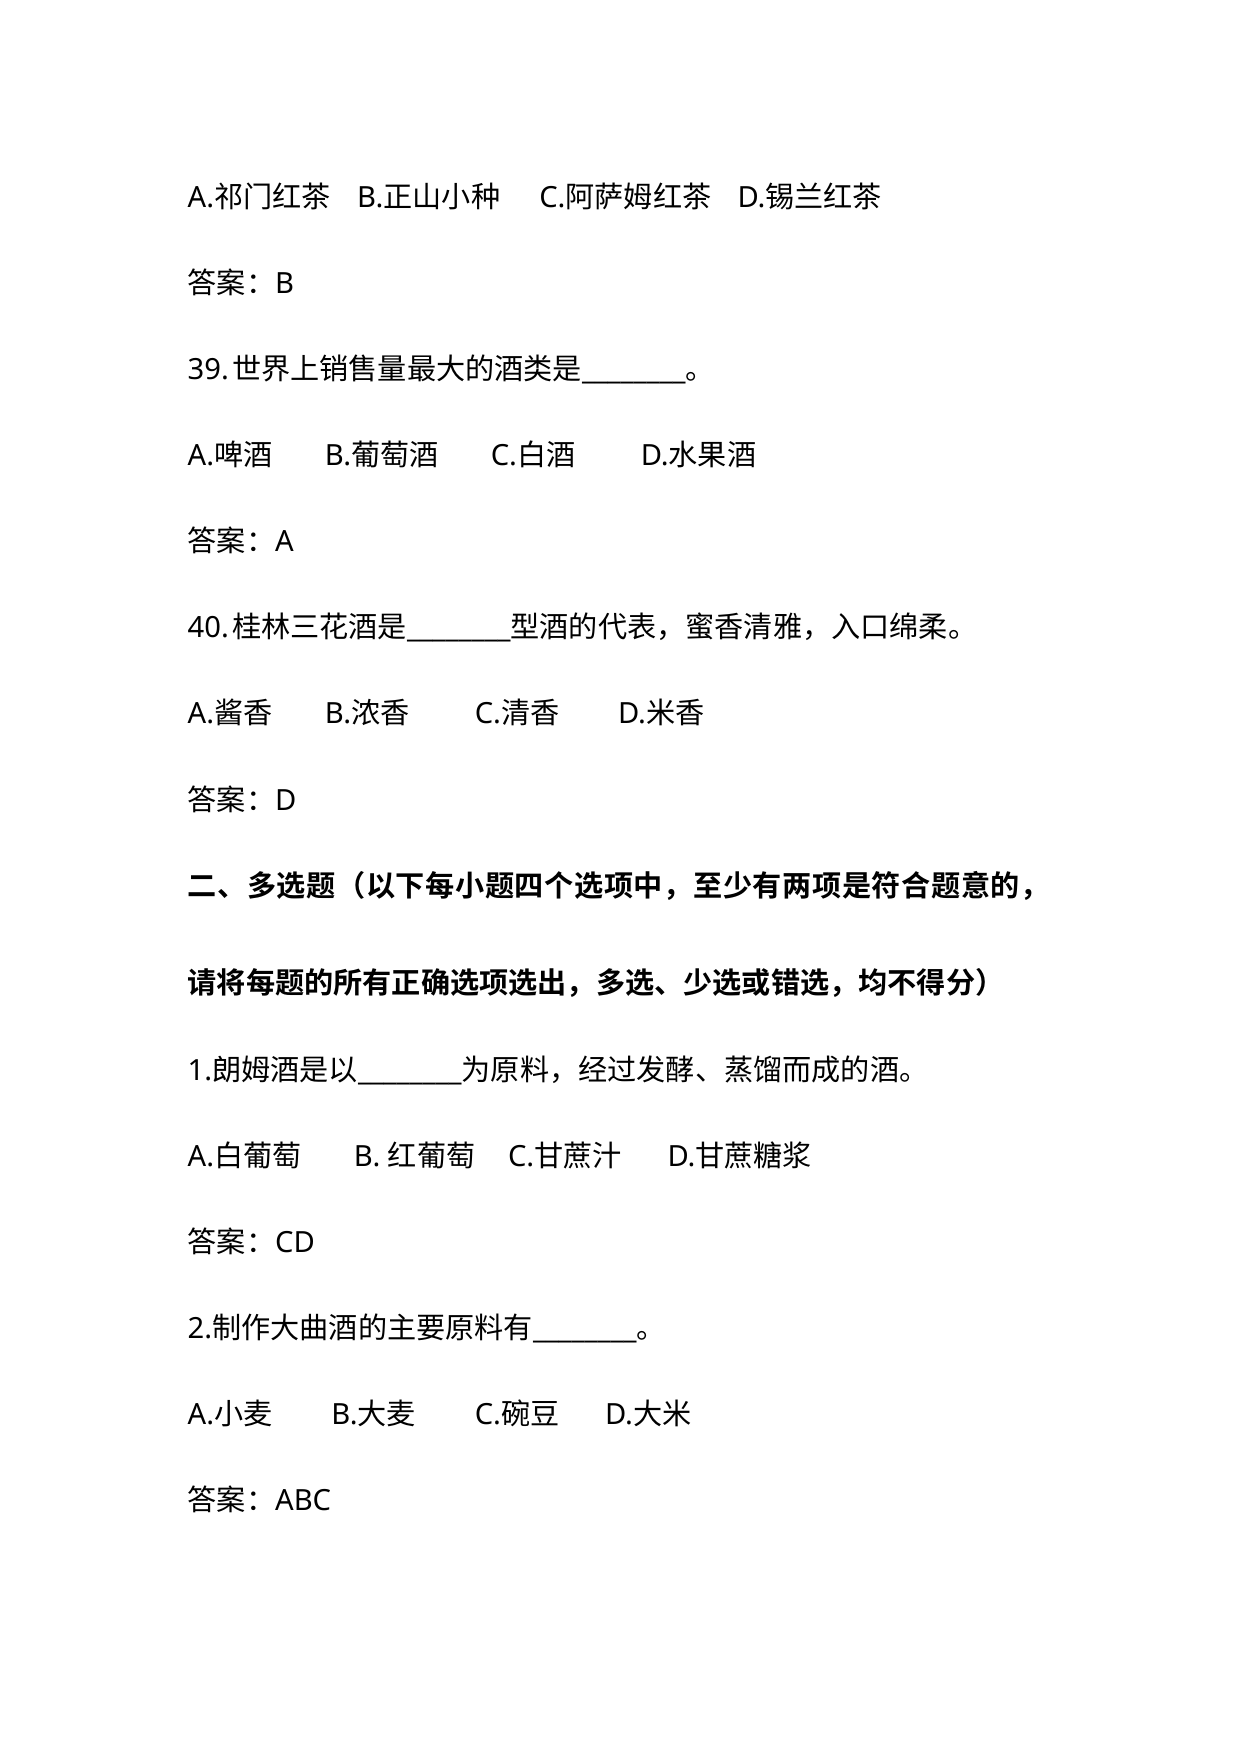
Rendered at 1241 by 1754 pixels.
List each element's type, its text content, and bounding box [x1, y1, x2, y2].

text 答案：ABC [187, 1466, 1053, 1531]
list 1.朗姆酒是以________为原料，经过发酵、蒸馏而成的酒。 [187, 1035, 1053, 1100]
text A.白葡萄 B. 红葡萄 C.甘蔗汁 D.甘蔗糖浆 [187, 1121, 1053, 1186]
text 答案：CD [187, 1207, 1053, 1272]
list 2.制作大曲酒的主要原料有________。 [187, 1293, 1053, 1358]
text A.祁门红茶 B.正山小种 C.阿萨姆红茶 D.锡兰红茶 [187, 162, 1053, 227]
list 桂林三花酒是________型酒的代表，蜜香清雅，入口绵柔。 [187, 593, 1053, 658]
text 二、多选题（以下每小题四个选项中，至少有两项是符合题意的，请将每题的所有正确选项选出，多选、少选或错选，均不得分） [187, 851, 1053, 1014]
text 答案：D [187, 765, 1053, 830]
text 答案：B [187, 248, 1053, 313]
text A.酱香 B.浓香 C.清香 D.米香 [187, 679, 1053, 744]
text A.啤酒 B.葡萄酒 C.白酒 D.水果酒 [187, 420, 1053, 485]
list 世界上销售量最大的酒类是________。 [187, 334, 1053, 399]
text 答案：A [187, 507, 1053, 572]
text A.小麦 B.大麦 C.碗豆 D.大米 [187, 1379, 1053, 1444]
